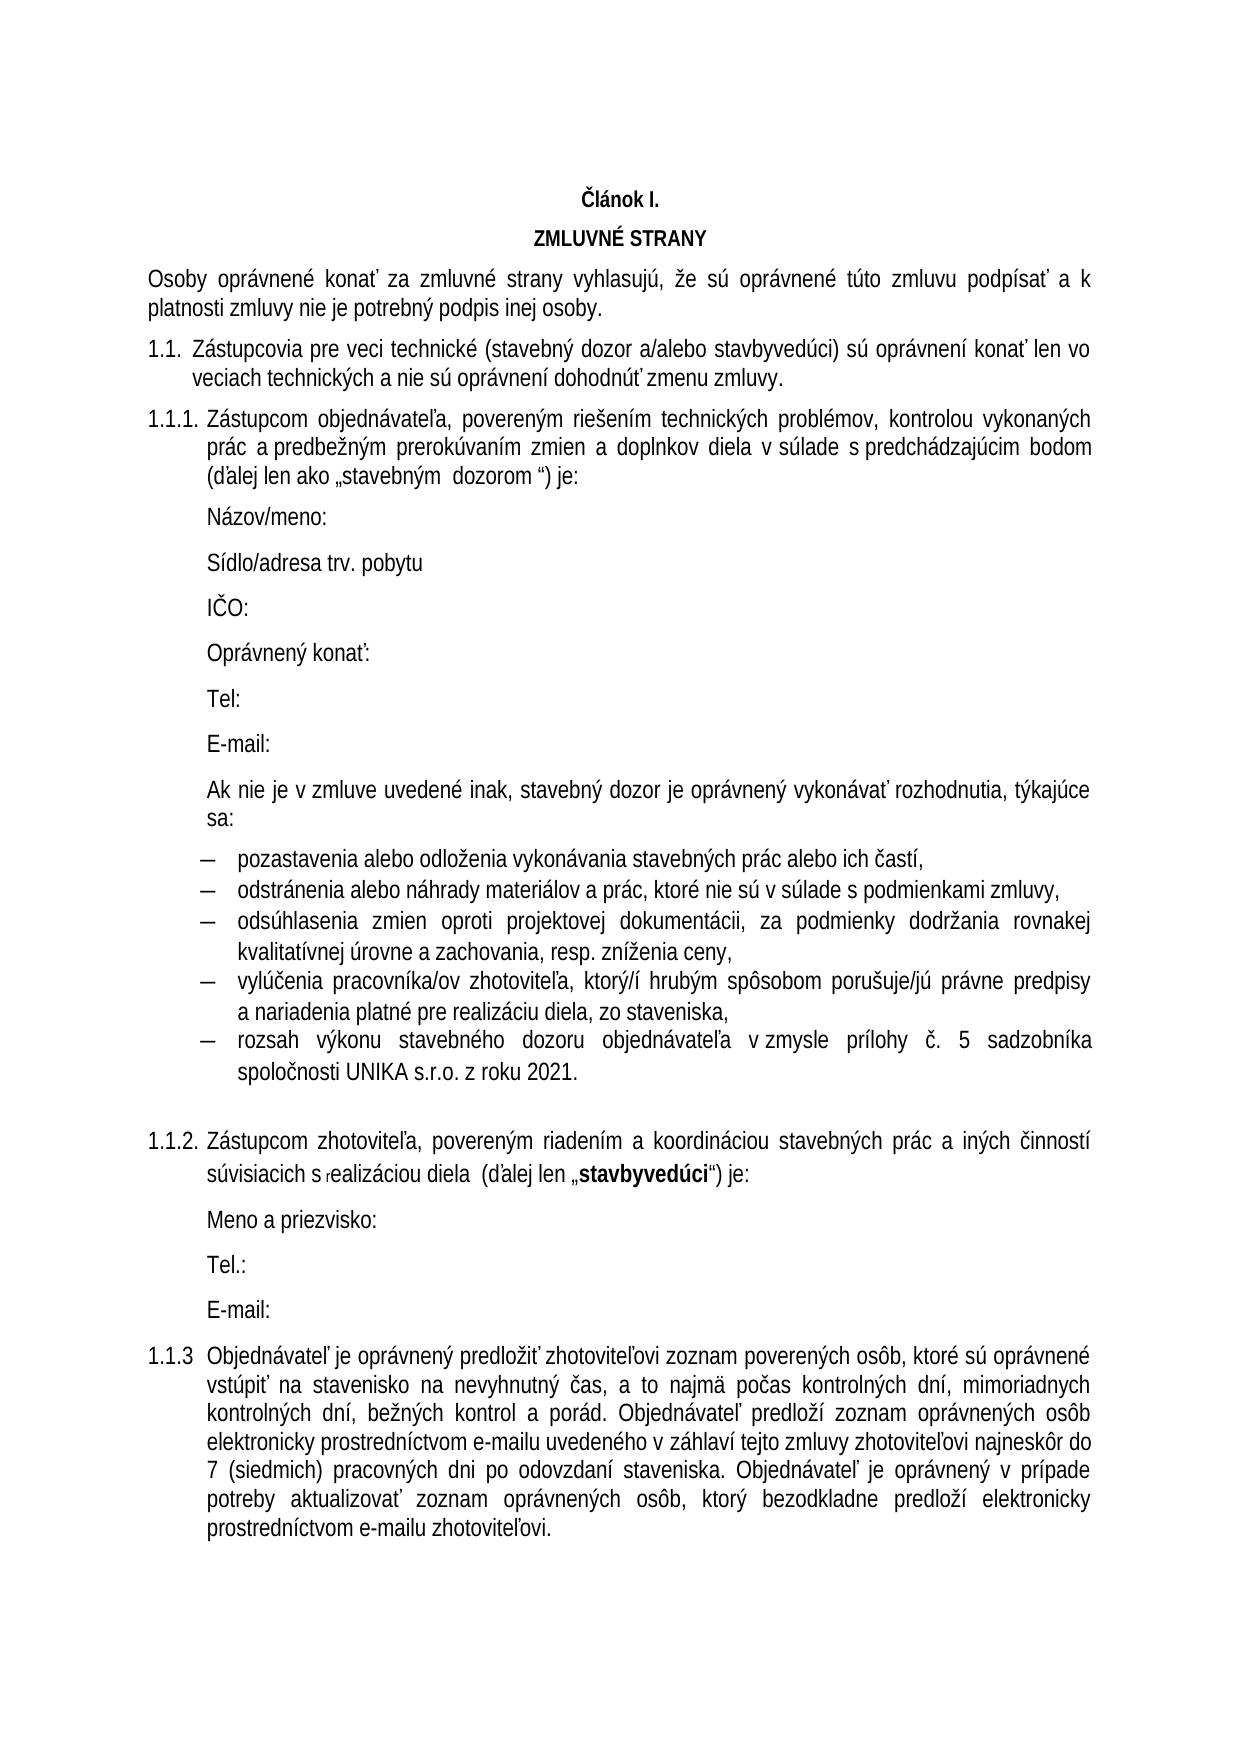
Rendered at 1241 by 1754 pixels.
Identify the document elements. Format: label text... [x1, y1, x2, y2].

text Ak nie je v zmluve uvedené inak, stavebný dozor je oprávnený vykonávať rozhodnutia, týkajúce sa: [207, 775, 1093, 832]
list Zástupcom objednávateľa, povereným riešením technických problémov, kontrolou vykonaných prác a predbežným prerokúvaním zmien a doplnkov diela v súlade s predchádzajúcim bodom (ďalej len ako „stavebným dozorom “) je: [148, 404, 1093, 490]
text ZMLUVNÉ STRANY [148, 225, 1093, 252]
text Oprávnený konať: [207, 638, 1093, 667]
list rozsah výkonu stavebného dozoru objednávateľa v zmysle prílohy č. 5 sadzobníka spoločnosti UNIKA s.r.o. z roku 2021. [200, 1026, 1093, 1085]
list pozastavenia alebo odloženia vykonávania stavebných prác alebo ich častí, [200, 844, 1093, 875]
list odsúhlasenia zmien oproti projektovej dokumentácii, za podmienky dodržania rovnakej kvalitatívnej úrovne a zachovania, resp. zníženia ceny, [200, 906, 1093, 966]
text Tel: [207, 684, 1093, 712]
text Osoby oprávnené konať za zmluvné strany vyhlasujú, že sú oprávnené túto zmluvu podpísať a k platnosti zmluvy nie je potrebný podpis inej osoby. [148, 264, 1093, 321]
list Zástupcovia pre veci technické (stavebný dozor a/alebo stavbyvedúci) sú oprávnení konať len vo veciach technických a nie sú oprávnení dohodnúť zmenu zmluvy. [148, 334, 1093, 391]
list vylúčenia pracovníka/ov zhotoviteľa, ktorý/í hrubým spôsobom porušuje/jú právne predpisy a nariadenia platné pre realizáciu diela, zo staveniska, [200, 966, 1093, 1026]
text Tel.: [207, 1250, 1093, 1279]
list Objednávateľ je oprávnený predložiť zhotoviteľovi zoznam poverených osôb, ktoré sú oprávnené vstúpiť na stavenisko na nevyhnutný čas, a to najmä počas kontrolných dní, mimoriadnych kontrolných dní, bežných kontrol a porád. Objednávateľ predloží zoznam oprávnených osôb elektronicky prostredníctvom e-mailu uvedeného v záhlaví tejto zmluvy zhotoviteľovi najneskôr do 7 (siedmich) pracovných dni po odovzdaní staveniska. Objednávateľ je oprávnený v prípade potreby aktualizovať zoznam oprávnených osôb, ktorý bezodkladne predloží elektronicky prostredníctvom e-mailu zhotoviteľovi. [148, 1341, 1093, 1541]
text Názov/meno: [207, 502, 1093, 531]
text E-mail: [207, 729, 1093, 758]
list odstránenia alebo náhrady materiálov a prác, ktoré nie sú v súlade s podmienkami zmluvy, [200, 875, 1093, 906]
text IČO: [207, 593, 1093, 622]
text Článok I. [148, 186, 1093, 213]
text E-mail: [207, 1296, 1093, 1324]
list Zástupcom zhotoviteľa, povereným riadením a koordináciou stavebných prác a iných činností súvisiacich s realizáciou diela (ďalej len „stavbyvedúci“) je: [148, 1126, 1093, 1188]
text Meno a priezvisko: [207, 1205, 1093, 1233]
text Sídlo/adresa trv. pobytu [207, 548, 1093, 576]
